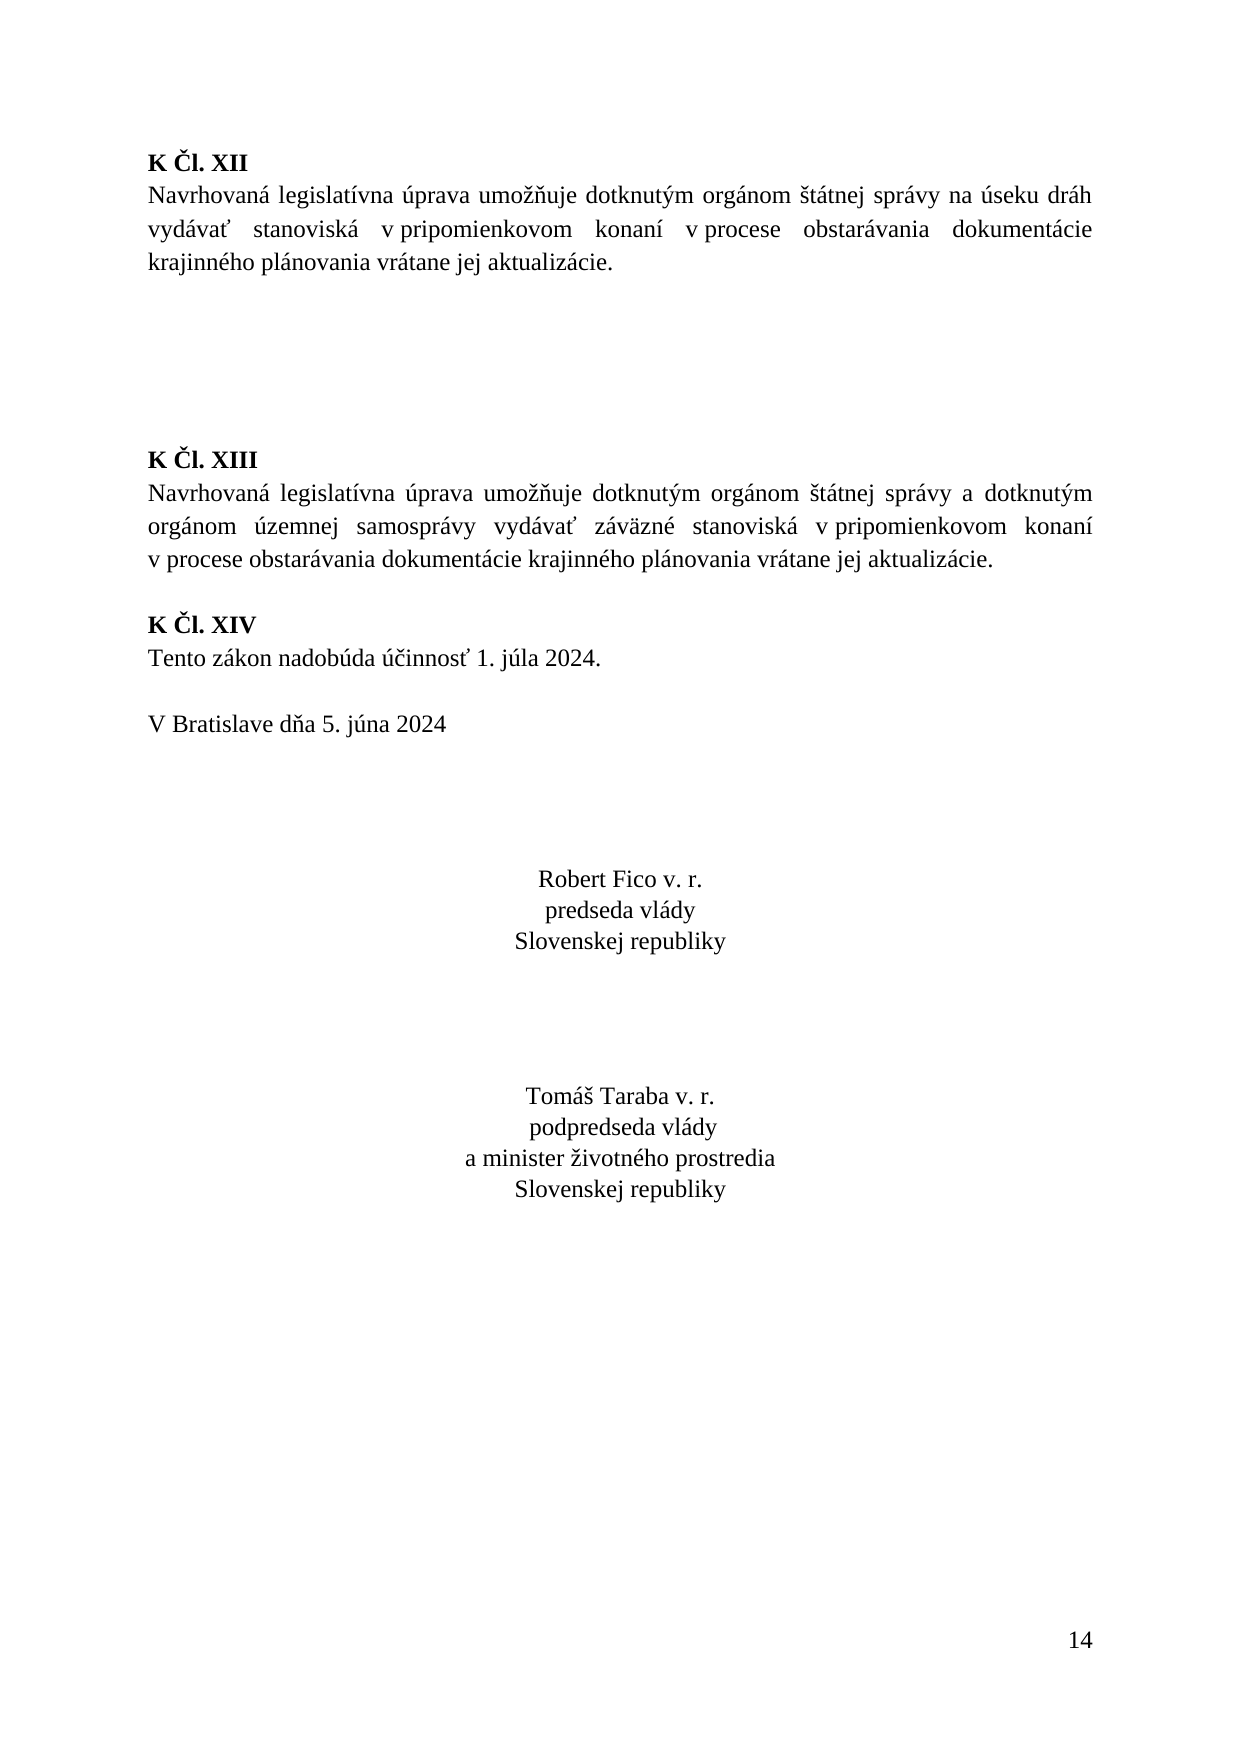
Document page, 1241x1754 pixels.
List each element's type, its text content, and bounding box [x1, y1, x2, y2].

text K Čl. XIII [148, 445, 1093, 473]
text Slovenskej republiky [148, 926, 1093, 955]
text podpredseda vlády [148, 1112, 1093, 1141]
text Robert Fico v. r. [148, 864, 1093, 893]
text K Čl. XIV [148, 610, 1093, 639]
text Navrhovaná legislatívna úprava umožňuje dotknutým orgánom štátnej správy a dotknutým orgánom územnej samosprávy vydávať záväzné stanoviská v pripomienkovom konaní v procese obstarávania dokumentácie krajinného plánovania vrátane jej aktualizácie. [148, 478, 1093, 573]
text a minister životného prostredia [148, 1143, 1093, 1172]
text Slovenskej republiky [148, 1174, 1093, 1203]
text predseda vlády [148, 895, 1093, 924]
text Tento zákon nadobúda účinnosť 1. júla 2024. [148, 643, 1093, 672]
text Tomáš Taraba v. r. [148, 1081, 1093, 1110]
text V Bratislave dňa 5. júna 2024 [148, 709, 1093, 738]
text Navrhovaná legislatívna úprava umožňuje dotknutým orgánom štátnej správy na úseku dráh vydávať stanoviská v pripomienkovom konaní v procese obstarávania dokumentácie krajinného plánovania vrátane jej aktualizácie. [148, 181, 1093, 275]
text K Čl. XII [148, 148, 1093, 176]
